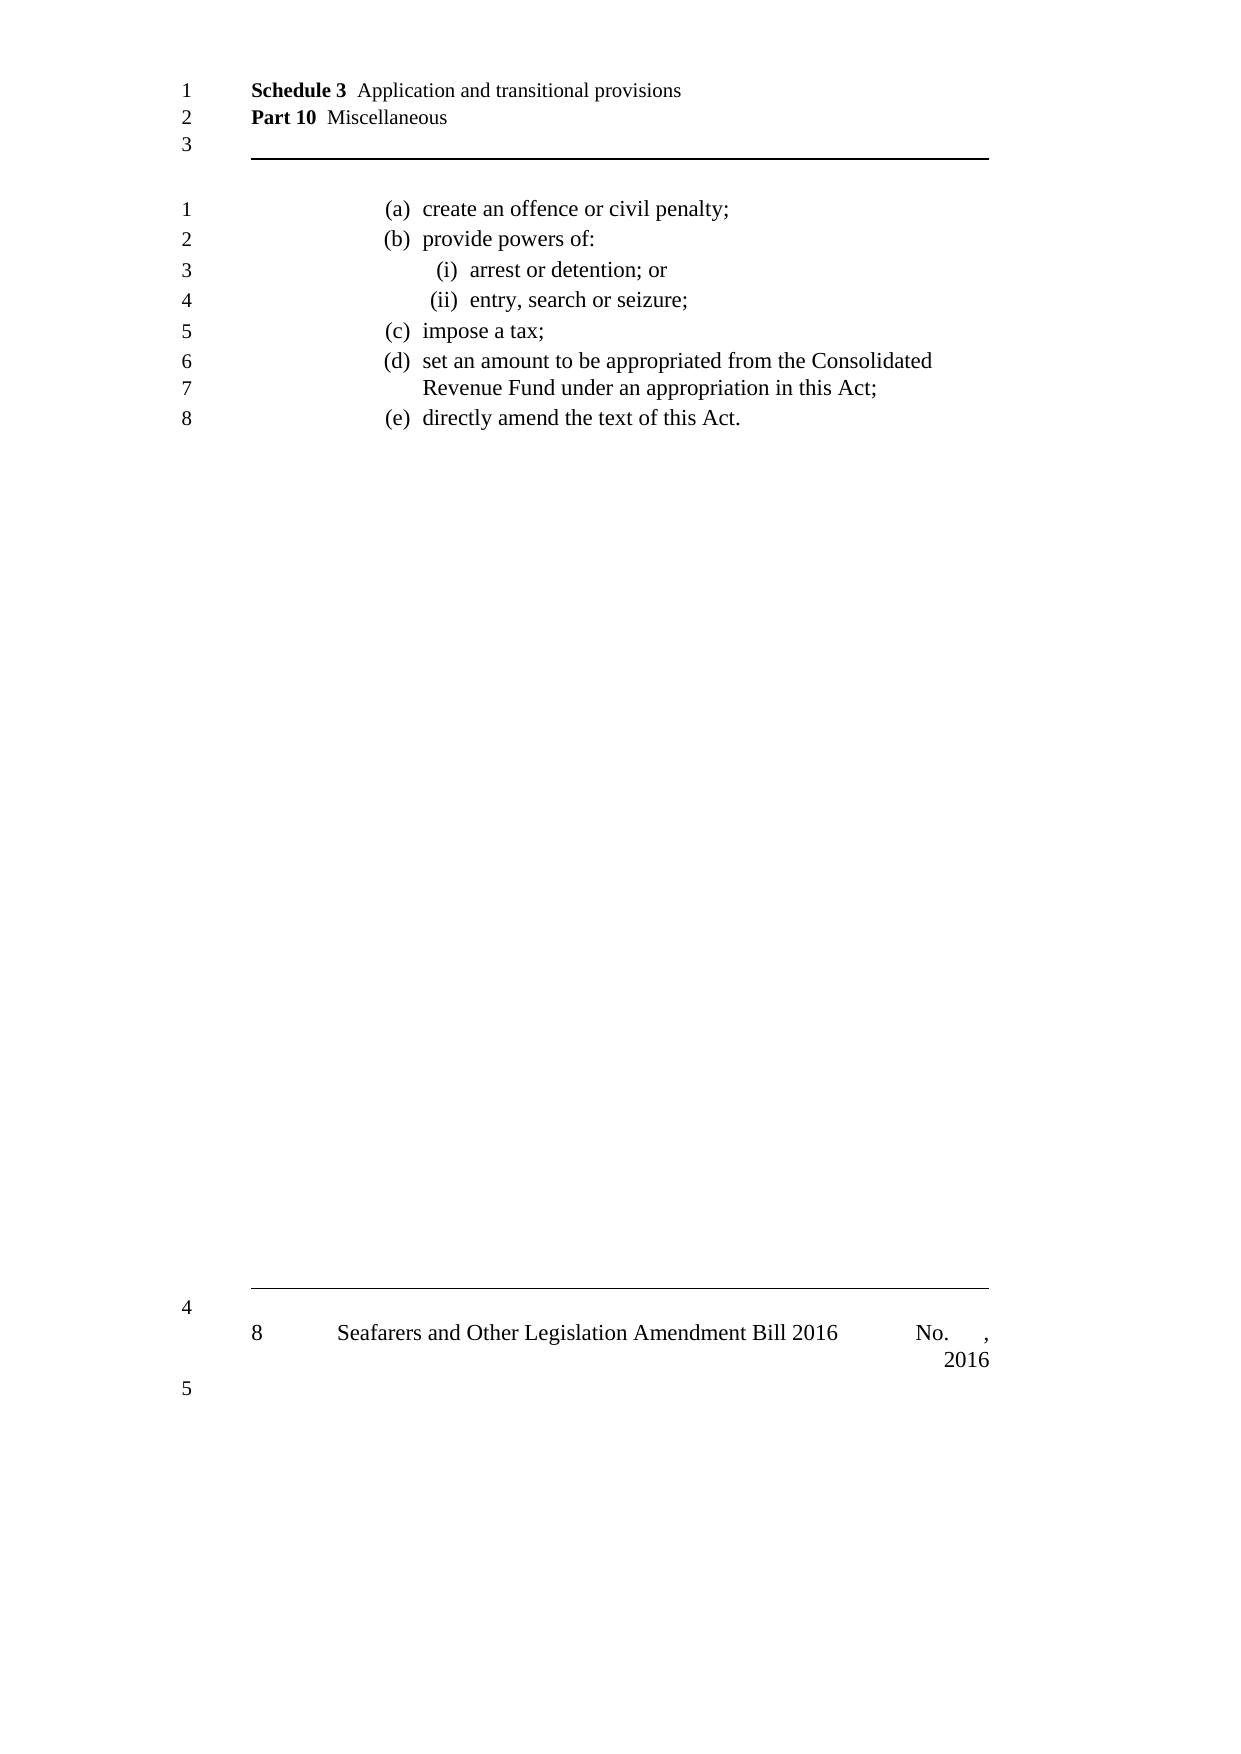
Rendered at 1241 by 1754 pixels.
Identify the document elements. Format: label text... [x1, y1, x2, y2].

text (b) provide powers of: [251, 225, 989, 252]
text (a) create an offence or civil penalty; [251, 195, 989, 221]
text (e) directly amend the text of this Act. [251, 404, 989, 431]
text (d) set an amount to be appropriated from the Consolidated Revenue Fund under an appropriation in this Act; [251, 347, 989, 400]
text (ii) entry, search or seizure; [251, 286, 989, 313]
text (c) impose a tax; [251, 317, 989, 343]
text (i) arrest or detention; or [251, 256, 989, 282]
